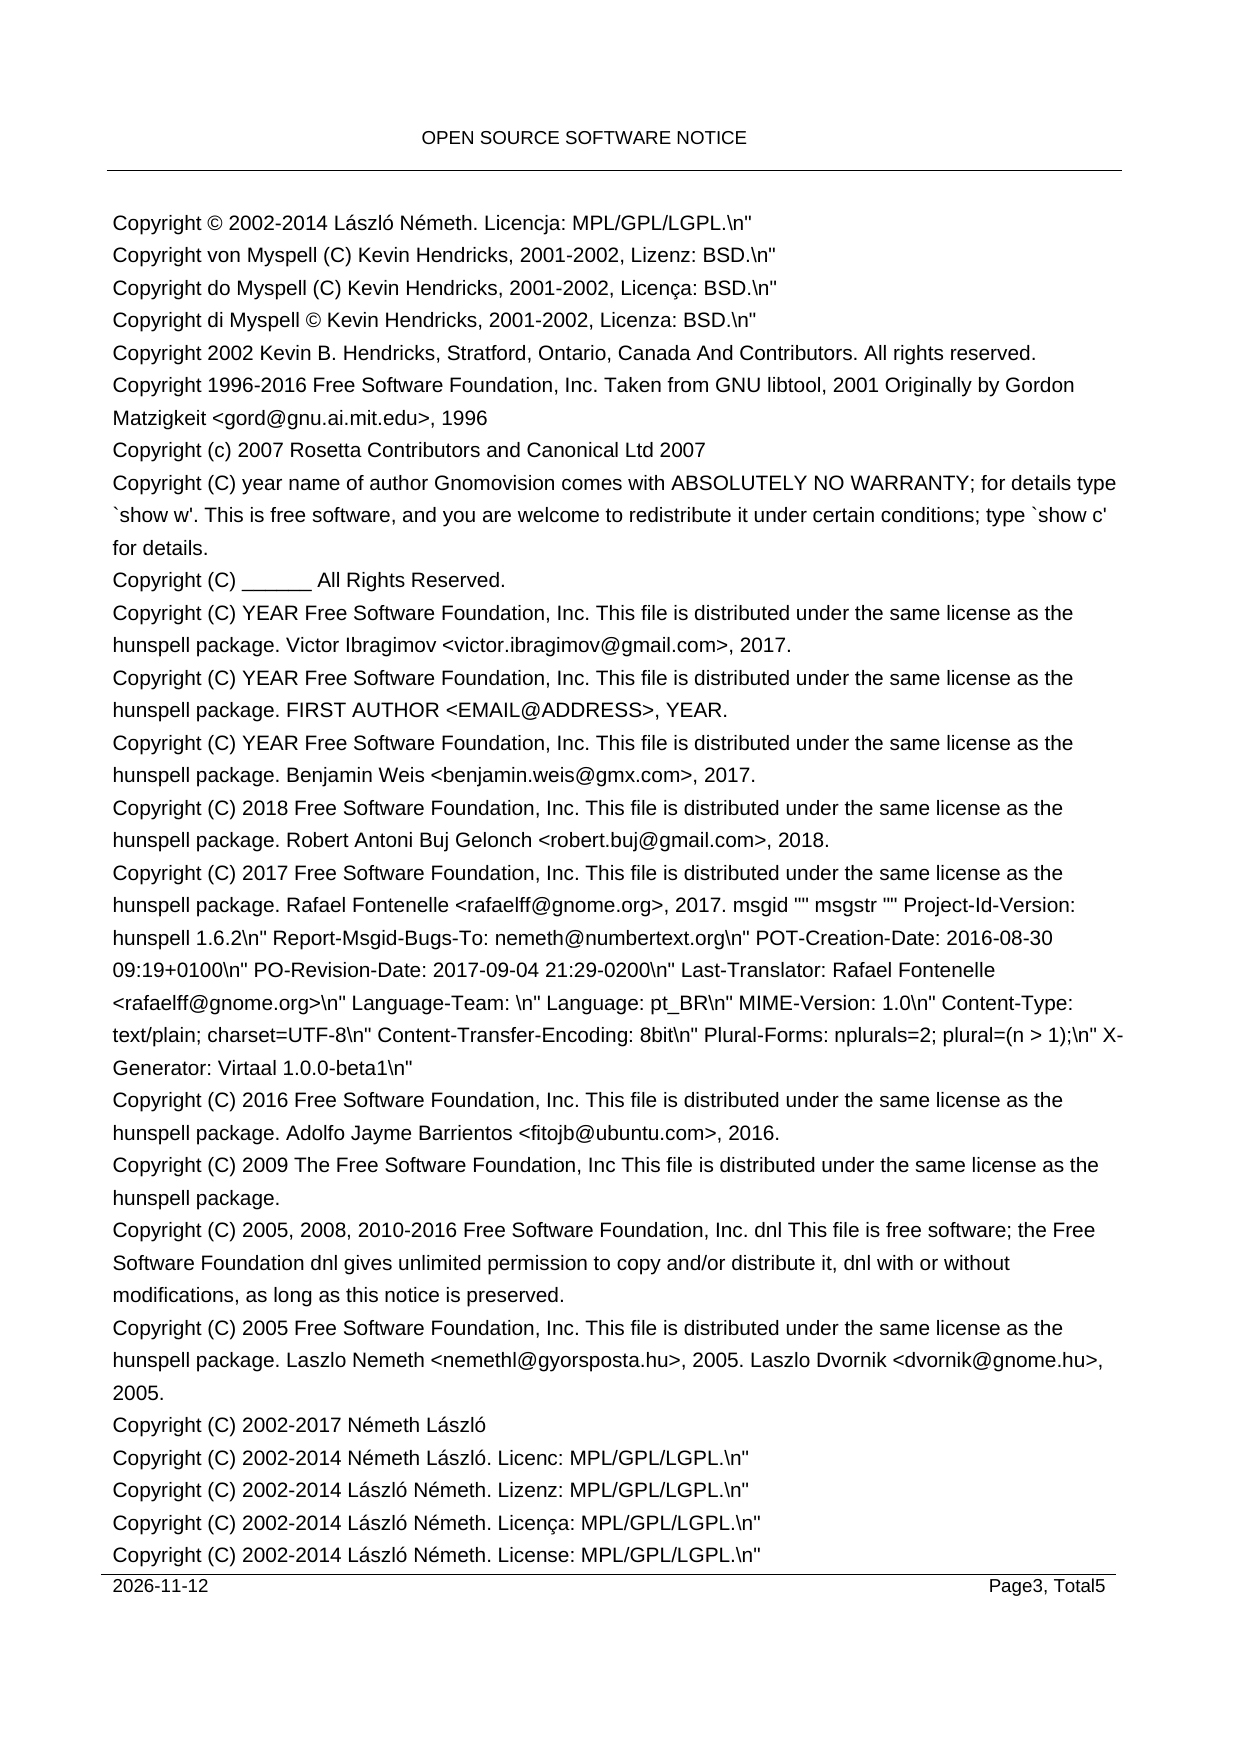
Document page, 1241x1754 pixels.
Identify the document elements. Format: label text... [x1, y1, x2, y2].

text Copyright (C) YEAR Free Software Foundation, Inc. This file is distributed under the same license as the hunspell package. Benjamin Weis <benjamin.weis@gmx.com>, 2017. [112, 726, 1128, 791]
text Copyright (C) ______ All Rights Reserved. [112, 564, 1128, 596]
text Copyright © 2002-2014 László Németh. Licencja: MPL/GPL/LGPL.\n" [112, 206, 1128, 239]
text Copyright (C) 2016 Free Software Foundation, Inc. This file is distributed under the same license as the hunspell package. Adolfo Jayme Barrientos <fitojb@ubuntu.com>, 2016. [112, 1084, 1128, 1149]
text Copyright (C) 2017 Free Software Foundation, Inc. This file is distributed under the same license as the hunspell package. Rafael Fontenelle <rafaelff@gnome.org>, 2017. msgid "" msgstr "" Project-Id-Version: hunspell 1.6.2\n" Report-Msgid-Bugs-To: nemeth@numbertext.org\n" POT-Creation-Date: 2016-08-30 09:19+0100\n" PO-Revision-Date: 2017-09-04 21:29-0200\n" Last-Translator: Rafael Fontenelle <rafaelff@gnome.org>\n" Language-Team: \n" Language: pt_BR\n" MIME-Version: 1.0\n" Content-Type: text/plain; charset=UTF-8\n" Content-Transfer-Encoding: 8bit\n" Plural-Forms: nplurals=2; plural=(n > 1);\n" X-Generator: Virtaal 1.0.0-beta1\n" [112, 856, 1128, 1084]
text Copyright (C) 2005, 2008, 2010-2016 Free Software Foundation, Inc. dnl This file is free software; the Free Software Foundation dnl gives unlimited permission to copy and/or distribute it, dnl with or without modifications, as long as this notice is preserved. [112, 1214, 1128, 1311]
text Copyright (C) 2005 Free Software Foundation, Inc. This file is distributed under the same license as the hunspell package. Laszlo Nemeth <nemethl@gyorsposta.hu>, 2005. Laszlo Dvornik <dvornik@gnome.hu>, 2005. [112, 1311, 1128, 1409]
text Copyright 2002 Kevin B. Hendricks, Stratford, Ontario, Canada And Contributors. All rights reserved. [112, 336, 1128, 369]
text Copyright (C) 2018 Free Software Foundation, Inc. This file is distributed under the same license as the hunspell package. Robert Antoni Buj Gelonch <robert.buj@gmail.com>, 2018. [112, 791, 1128, 856]
text Copyright (C) 2002-2014 László Németh. License: MPL/GPL/LGPL.\n" [112, 1539, 1128, 1571]
text Copyright (C) YEAR Free Software Foundation, Inc. This file is distributed under the same license as the hunspell package. Victor Ibragimov <victor.ibragimov@gmail.com>, 2017. [112, 596, 1128, 661]
text Copyright (C) 2002-2014 Németh László. Licenc: MPL/GPL/LGPL.\n" [112, 1441, 1128, 1474]
text Copyright 1996-2016 Free Software Foundation, Inc. Taken from GNU libtool, 2001 Originally by Gordon Matzigkeit <gord@gnu.ai.mit.edu>, 1996 [112, 369, 1128, 434]
text Copyright (c) 2007 Rosetta Contributors and Canonical Ltd 2007 [112, 434, 1128, 466]
text Copyright (C) 2002-2014 László Németh. Lizenz: MPL/GPL/LGPL.\n" [112, 1474, 1128, 1506]
text Copyright von Myspell (C) Kevin Hendricks, 2001-2002, Lizenz: BSD.\n" [112, 239, 1128, 271]
text Copyright di Myspell © Kevin Hendricks, 2001-2002, Licenza: BSD.\n" [112, 304, 1128, 336]
text Copyright (C) 2002-2017 Németh László [112, 1409, 1128, 1441]
text Copyright (C) 2002-2014 László Németh. Licença: MPL/GPL/LGPL.\n" [112, 1506, 1128, 1539]
text Copyright (C) YEAR Free Software Foundation, Inc. This file is distributed under the same license as the hunspell package. FIRST AUTHOR <EMAIL@ADDRESS>, YEAR. [112, 661, 1128, 726]
text Copyright (C) 2009 The Free Software Foundation, Inc This file is distributed under the same license as the hunspell package. [112, 1149, 1128, 1214]
text Copyright (C) year name of author Gnomovision comes with ABSOLUTELY NO WARRANTY; for details type `show w'. This is free software, and you are welcome to redistribute it under certain conditions; type `show c' for details. [112, 466, 1128, 564]
text Copyright do Myspell (C) Kevin Hendricks, 2001-2002, Licença: BSD.\n" [112, 271, 1128, 304]
